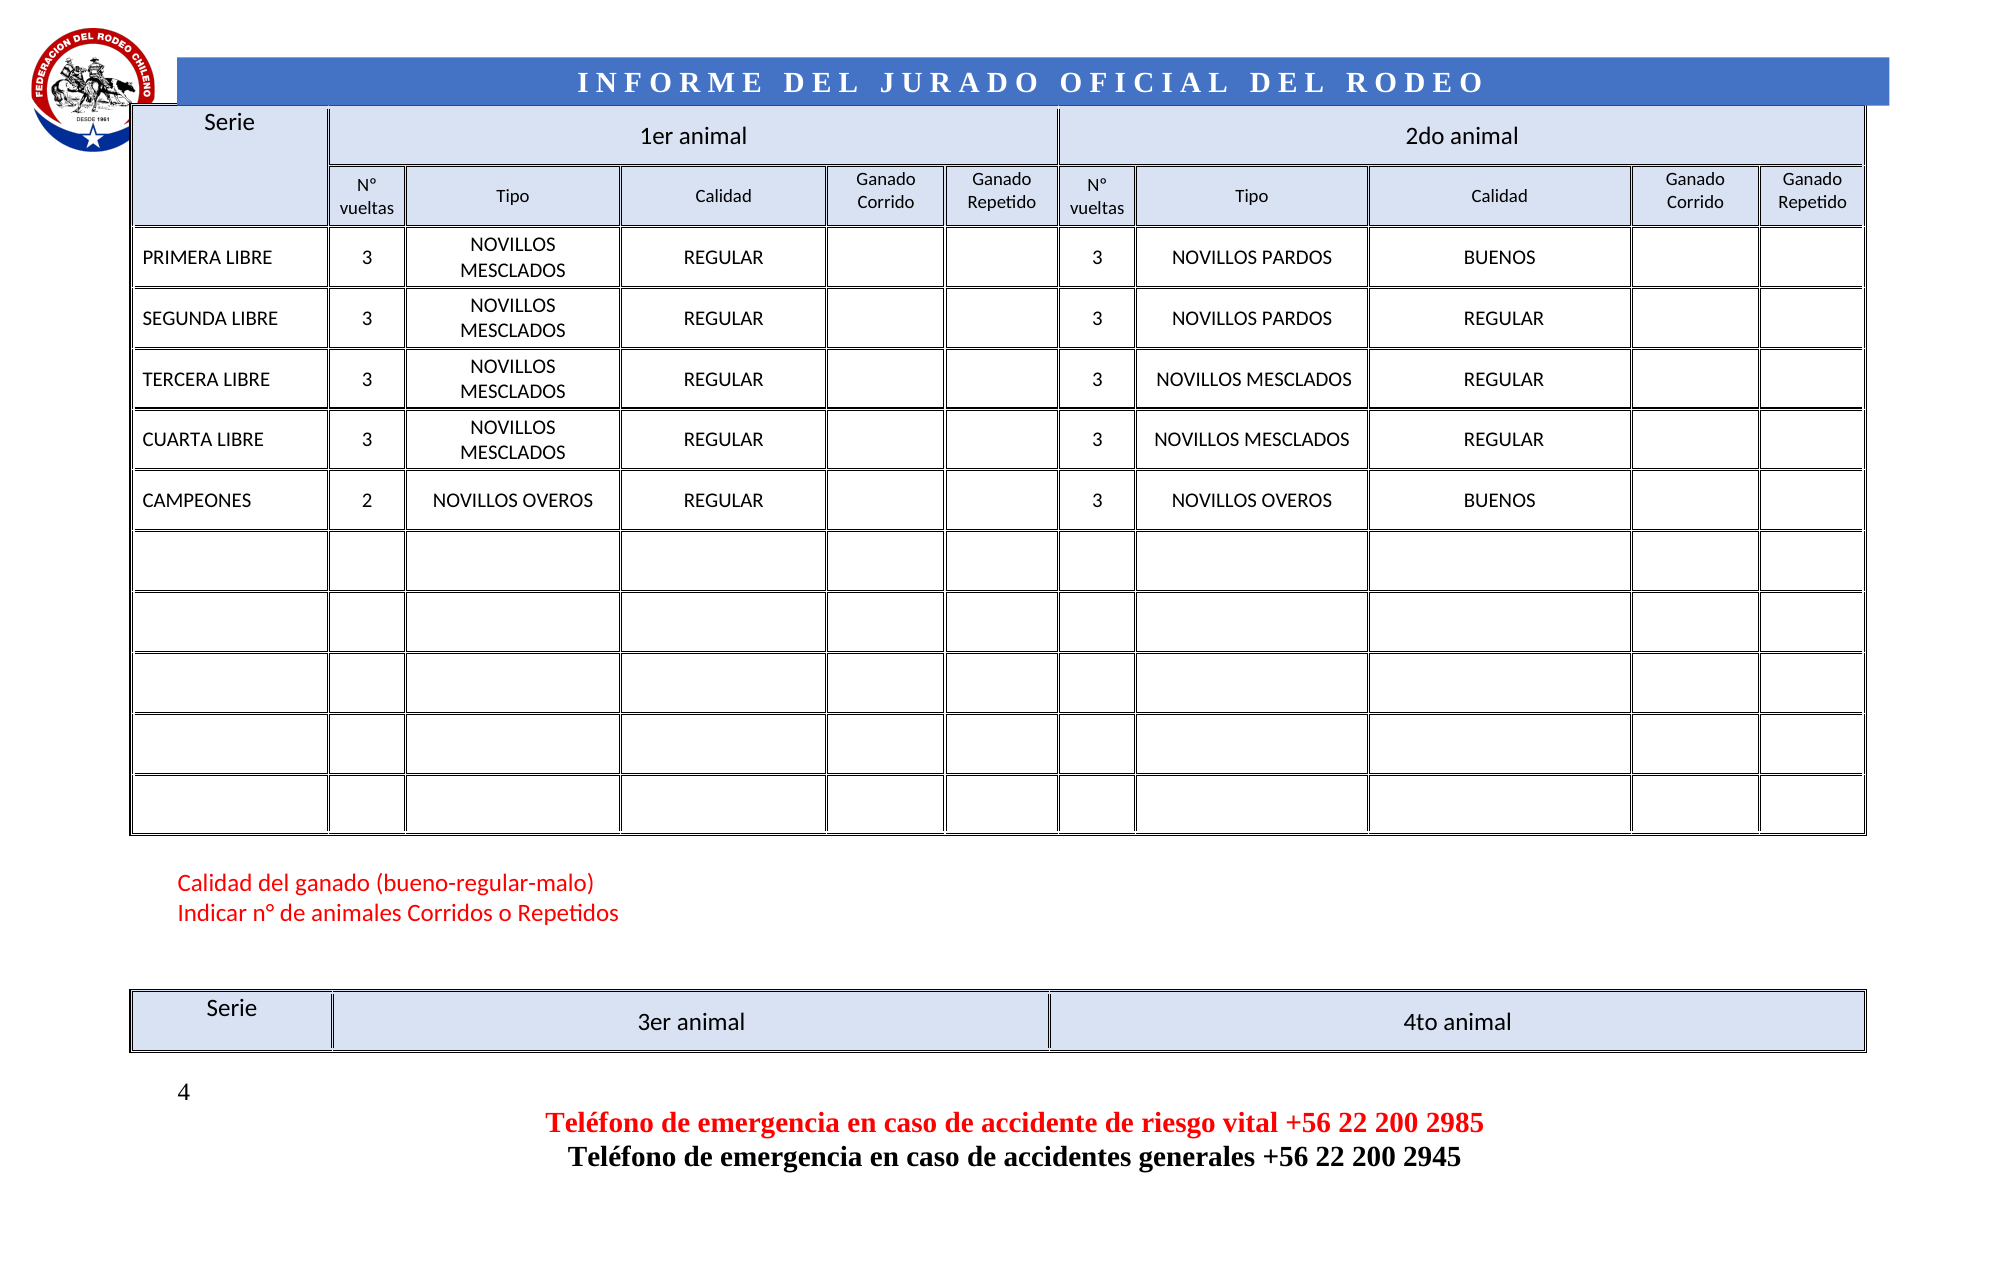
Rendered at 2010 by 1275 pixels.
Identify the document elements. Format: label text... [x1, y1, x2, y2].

table_cell [947, 715, 1057, 772]
table_cell [828, 715, 943, 772]
table_cell NOVILLOS MESCLADOS [407, 350, 619, 407]
table_cell NOVILLOS OVEROS [1137, 471, 1367, 529]
table_cell [945, 776, 1058, 833]
table_cell [1136, 776, 1368, 833]
table_cell [828, 350, 943, 407]
table_cell Nº vueltas [330, 167, 404, 225]
table_cell [1633, 289, 1758, 347]
table_cell [1370, 654, 1630, 712]
table_cell [828, 289, 943, 347]
table_cell [828, 654, 943, 712]
picture [31, 28, 155, 152]
table_cell [947, 532, 1057, 590]
table_cell [947, 593, 1057, 651]
table_cell 3 [330, 289, 404, 347]
table_cell 3 [1060, 289, 1134, 347]
table_cell 3 [1060, 411, 1134, 468]
table_cell [1760, 529, 1865, 590]
table_cell [1761, 347, 1864, 407]
table_cell [1368, 776, 1631, 833]
table_cell NOVILLOS PARDOS [1137, 228, 1367, 286]
table_cell 3 [330, 411, 404, 468]
table_cell CUARTA LIBRE [133, 408, 327, 468]
table_cell 3 [330, 350, 404, 407]
table_cell REGULAR [622, 411, 825, 468]
table_cell [827, 773, 945, 833]
table_cell 3 [1060, 471, 1134, 529]
table_cell [622, 654, 825, 712]
table_cell [1760, 468, 1865, 529]
table_cell [133, 773, 328, 833]
table_cell [947, 654, 1057, 712]
table_cell Ganado Repetido [1760, 164, 1865, 225]
table_cell [1137, 654, 1367, 712]
table_cell SEGUNDA LIBRE [133, 286, 327, 347]
table_cell Tipo [1137, 167, 1367, 225]
table_cell [405, 776, 620, 833]
table_cell [947, 471, 1057, 529]
table_cell Calidad [622, 167, 825, 225]
table_cell [1631, 776, 1759, 833]
table_cell Calidad [1370, 167, 1630, 225]
table_cell BUENOS [1370, 228, 1630, 286]
table_cell NOVILLOS MESCLADOS [407, 289, 619, 347]
table_cell [1760, 773, 1864, 833]
table_cell [1059, 773, 1136, 833]
table_cell [1761, 651, 1864, 712]
table_cell BUENOS [1370, 471, 1630, 529]
table_cell Ganado Corrido [828, 167, 943, 225]
table_cell [622, 532, 825, 590]
table_cell Tipo [407, 167, 619, 225]
table_cell [328, 776, 405, 833]
table_cell [1633, 350, 1758, 407]
table_cell [1633, 654, 1758, 712]
table_cell [947, 228, 1057, 286]
table_cell [131, 529, 328, 590]
table_cell [1633, 532, 1758, 590]
table_cell [1761, 286, 1864, 347]
table_cell [828, 228, 943, 286]
table_cell [622, 715, 825, 772]
table_cell [1060, 532, 1134, 590]
table_cell [947, 411, 1057, 468]
table_cell [1137, 593, 1367, 651]
table_cell [133, 712, 327, 772]
table_cell REGULAR [622, 350, 825, 407]
table_cell Ganado Repetido [947, 167, 1057, 225]
table_cell [1060, 715, 1134, 772]
table_cell [1760, 225, 1865, 286]
table_cell REGULAR [1370, 411, 1630, 468]
table_cell [1633, 715, 1758, 772]
table_cell [1370, 532, 1630, 590]
table_cell [1633, 593, 1758, 651]
table_cell CAMPEONES [131, 468, 328, 529]
table_header 2do animal [1059, 106, 1864, 164]
table_cell NOVILLOS MESCLADOS [407, 228, 619, 286]
table_cell [620, 773, 827, 833]
table_cell [1760, 590, 1865, 651]
table_cell [1370, 593, 1630, 651]
table_cell [407, 715, 619, 772]
table_cell NOVILLOS MESCLADOS [407, 411, 619, 468]
table_cell [407, 593, 619, 651]
table_cell [133, 651, 327, 712]
table_cell [947, 289, 1057, 347]
table_cell [407, 654, 619, 712]
table_cell [1633, 411, 1758, 468]
table_cell [1633, 228, 1758, 286]
table_cell [622, 593, 825, 651]
table_cell [828, 593, 943, 651]
table_cell Ganado Corrido [1633, 167, 1758, 225]
table_cell REGULAR [622, 289, 825, 347]
table_cell REGULAR [1370, 289, 1630, 347]
table_cell NOVILLOS OVEROS [407, 471, 619, 529]
table_cell [330, 532, 404, 590]
table_cell [1761, 408, 1864, 468]
table_cell 3 [330, 228, 404, 286]
table_header 3er animal [333, 990, 1050, 1050]
table_cell [1137, 532, 1367, 590]
table_cell [330, 593, 404, 651]
table_cell 3 [1060, 350, 1134, 407]
table_cell [828, 471, 943, 529]
table_header 4to animal [1050, 992, 1864, 1050]
table_header Serie [133, 106, 328, 225]
table_cell [131, 590, 328, 651]
table_cell [1761, 712, 1864, 772]
table_cell [828, 411, 943, 468]
table_cell [1060, 654, 1134, 712]
table_header 1er animal [328, 106, 1058, 164]
table_cell NOVILLOS MESCLADOS [1137, 411, 1367, 468]
table_cell 2 [330, 471, 404, 529]
table_cell [1137, 715, 1367, 772]
table_cell 3 [1060, 228, 1134, 286]
table_cell REGULAR [1370, 350, 1630, 407]
table_cell [828, 532, 943, 590]
table_cell Nº vueltas [1060, 167, 1134, 225]
table_cell TERCERA LIBRE [133, 347, 327, 407]
text Calidad del ganado (bueno-regular-malo) [177, 867, 1890, 897]
table_cell [407, 532, 619, 590]
table_cell NOVILLOS MESCLADOS [1137, 350, 1367, 407]
table_cell NOVILLOS PARDOS [1137, 289, 1367, 347]
table_header Serie [131, 990, 333, 1050]
table_cell [947, 350, 1057, 407]
table_cell [1633, 471, 1758, 529]
table_cell [330, 654, 404, 712]
text Indicar n° de animales Corridos o Repetidos [177, 897, 1890, 928]
table_cell REGULAR [622, 471, 825, 529]
table_cell [330, 715, 404, 772]
table_cell [1370, 715, 1630, 772]
table_cell PRIMERA LIBRE [131, 225, 328, 286]
table_cell [1060, 593, 1134, 651]
table_cell REGULAR [622, 228, 825, 286]
